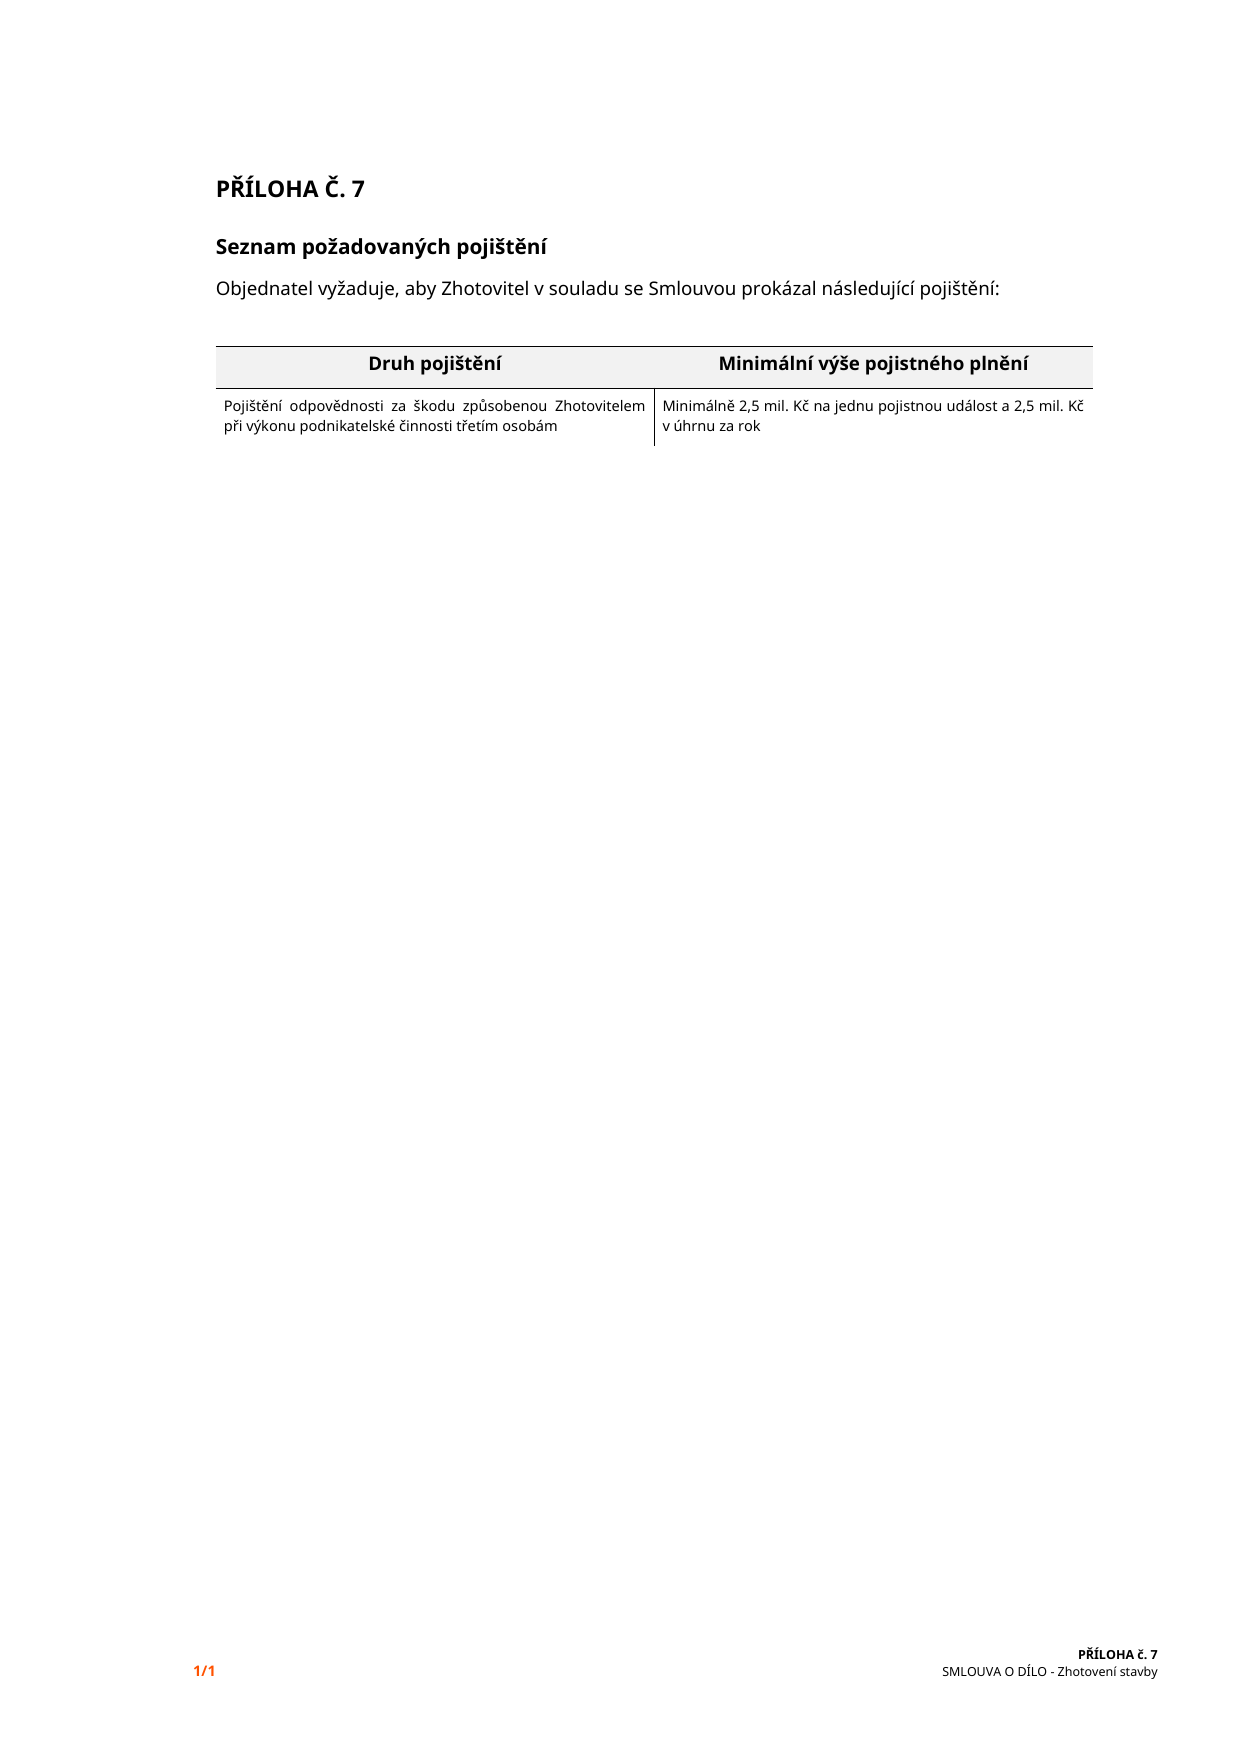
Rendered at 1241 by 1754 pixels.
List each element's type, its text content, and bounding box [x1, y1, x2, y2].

table_header Druh pojištění [216, 347, 654, 388]
text Příloha č. 7 [216, 172, 1093, 204]
table_header Minimální výše pojistného plnění [654, 347, 1093, 388]
table_cell Minimálně 2,5 mil. Kč na jednu pojistnou událost a 2,5 mil. Kč v úhrnu za rok [655, 389, 1093, 446]
text Seznam požadovaných pojištění [216, 232, 1093, 260]
text Objednatel vyžaduje, aby Zhotovitel v souladu se Smlouvou prokázal následující pojištění: [216, 276, 1093, 301]
table_cell Pojištění odpovědnosti za škodu způsobenou Zhotovitelem při výkonu podnikatelské činnosti třetím osobám [216, 389, 654, 446]
